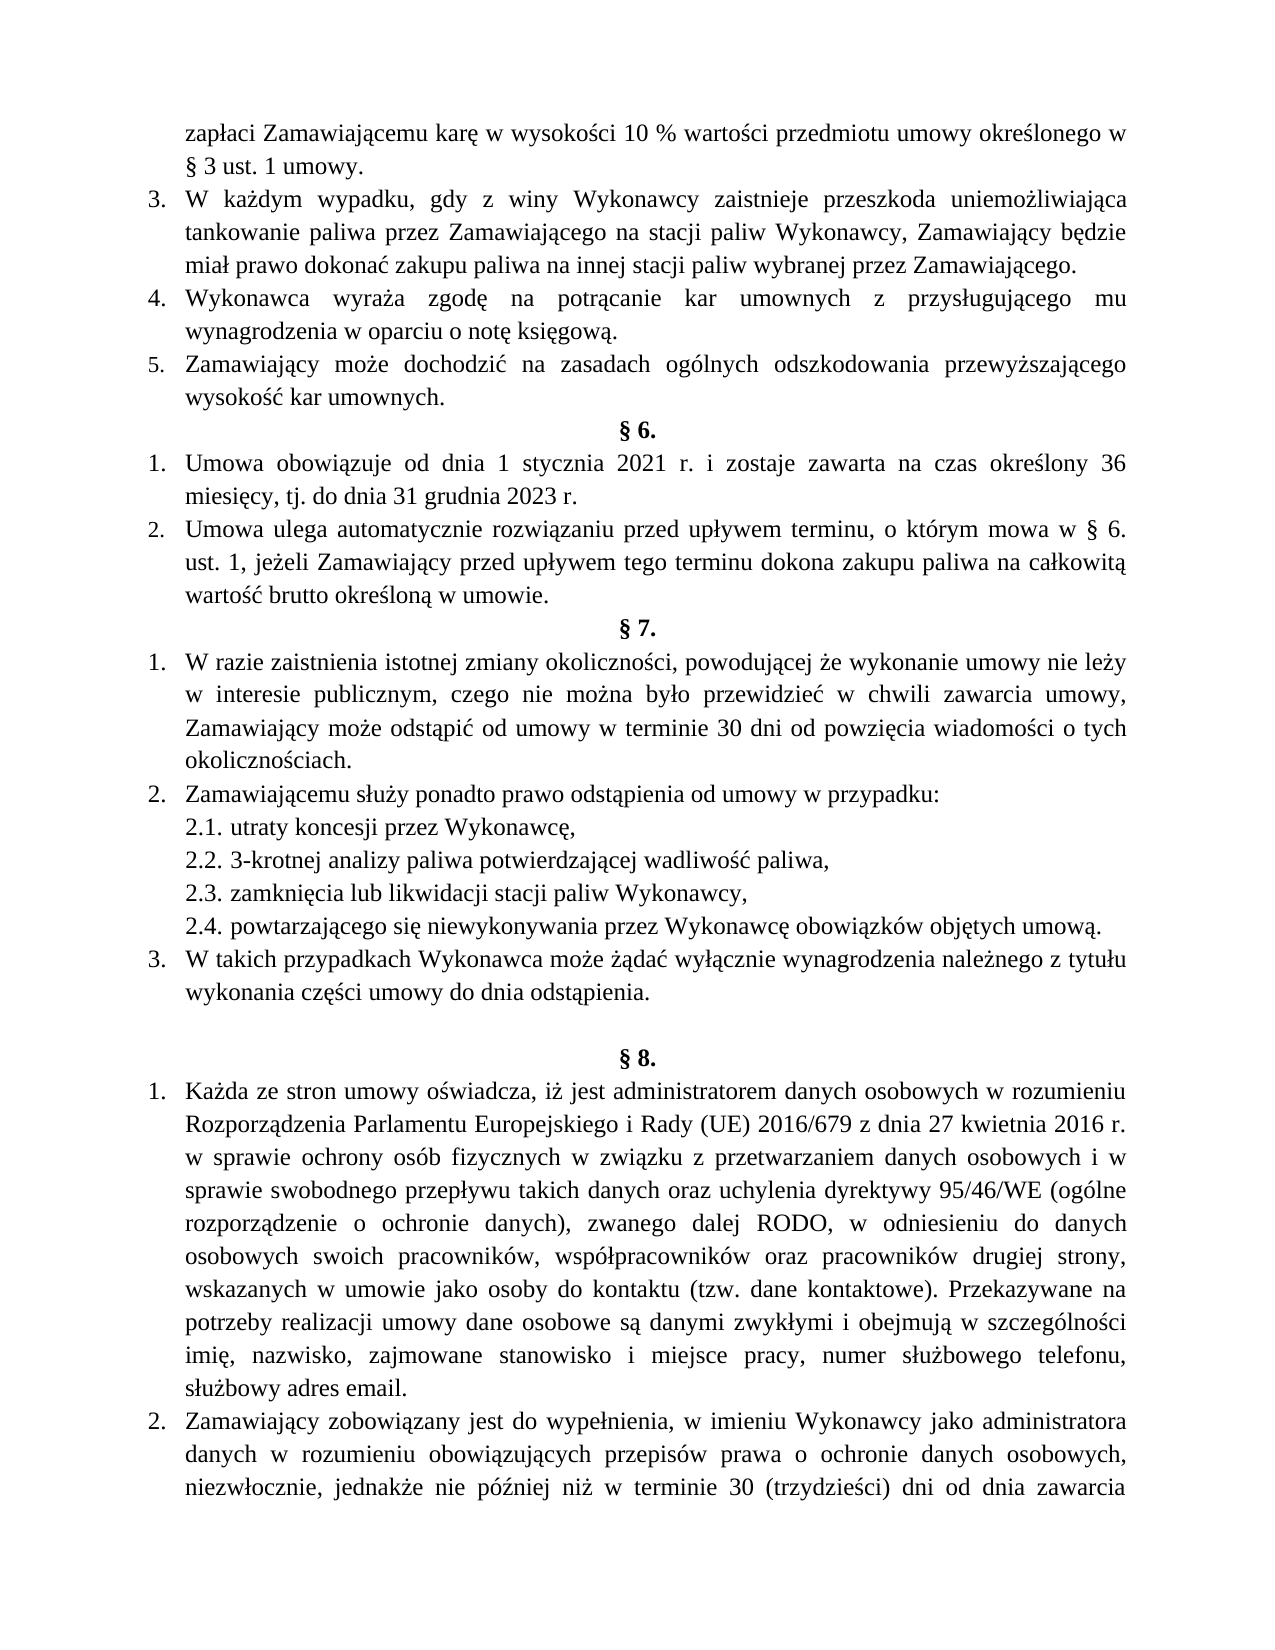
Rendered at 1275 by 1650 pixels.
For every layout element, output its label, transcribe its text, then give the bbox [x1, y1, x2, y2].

list Umowa obowiązuje od dnia 1 stycznia 2021 r. i zostaje zawarta na czas określony 36 miesięcy, tj. do dnia 31 grudnia 2023 r. [148, 448, 1127, 510]
list 3-krotnej analizy paliwa potwierdzającej wadliwość paliwa, [185, 845, 1127, 873]
list zamknięcia lub likwidacji stacji paliw Wykonawcy, [185, 878, 1127, 906]
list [148, 118, 1127, 180]
text § 7. [148, 613, 1127, 642]
list W takich przypadkach Wykonawca może żądać wyłącznie wynagrodzenia należnego z tytułu wykonania części umowy do dnia odstąpienia. [148, 944, 1127, 1006]
list Umowa ulega automatycznie rozwiązaniu przed upływem terminu, o którym mowa w § 6. ust. 1, jeżeli Zamawiający przed upływem tego terminu dokona zakupu paliwa na całkowitą wartość brutto określoną w umowie. [148, 514, 1127, 609]
list W razie zaistnienia istotnej zmiany okoliczności, powodującej że wykonanie umowy nie leży w interesie publicznym, czego nie można było przewidzieć w chwili zawarcia umowy, Zamawiający może odstąpić od umowy w terminie 30 dni od powzięcia wiadomości o tych okolicznościach. [148, 647, 1127, 774]
text § 8. [148, 1043, 1127, 1072]
list utraty koncesji przez Wykonawcę, [185, 812, 1127, 840]
list powtarzającego się niewykonywania przez Wykonawcę obowiązków objętych umową. [185, 911, 1127, 939]
list W każdym wypadku, gdy z winy Wykonawcy zaistnieje przeszkoda uniemożliwiająca tankowanie paliwa przez Zamawiającego na stacji paliw Wykonawcy, Zamawiający będzie miał prawo dokonać zakupu paliwa na innej stacji paliw wybranej przez Zamawiającego. [148, 184, 1127, 279]
list Zamawiający może dochodzić na zasadach ogólnych odszkodowania przewyższającego wysokość kar umownych. [148, 349, 1127, 411]
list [148, 1406, 1127, 1501]
list Wykonawca wyraża zgodę na potrącanie kar umownych z przysługującego mu wynagrodzenia w oparciu o notę księgową. [148, 283, 1127, 345]
list Zamawiającemu służy ponadto prawo odstąpienia od umowy w przypadku: [148, 779, 1127, 807]
text § 6. [148, 415, 1127, 444]
list Każda ze stron umowy oświadcza, iż jest administratorem danych osobowych w rozumieniu Rozporządzenia Parlamentu Europejskiego i Rady (UE) 2016/679 z dnia 27 kwietnia 2016 r. w sprawie ochrony osób fizycznych w związku z przetwarzaniem danych osobowych i w sprawie swobodnego przepływu takich danych oraz uchylenia dyrektywy 95/46/WE (ogólne rozporządzenie o ochronie danych), zwanego dalej RODO, w odniesieniu do danych osobowych swoich pracowników, współpracowników oraz pracowników drugiej strony, wskazanych w umowie jako osoby do kontaktu (tzw. dane kontaktowe). Przekazywane na potrzeby realizacji umowy dane osobowe są danymi zwykłymi i obejmują w szczególności imię, nazwisko, zajmowane stanowisko i miejsce pracy, numer służbowego telefonu, służbowy adres email. [148, 1076, 1127, 1402]
